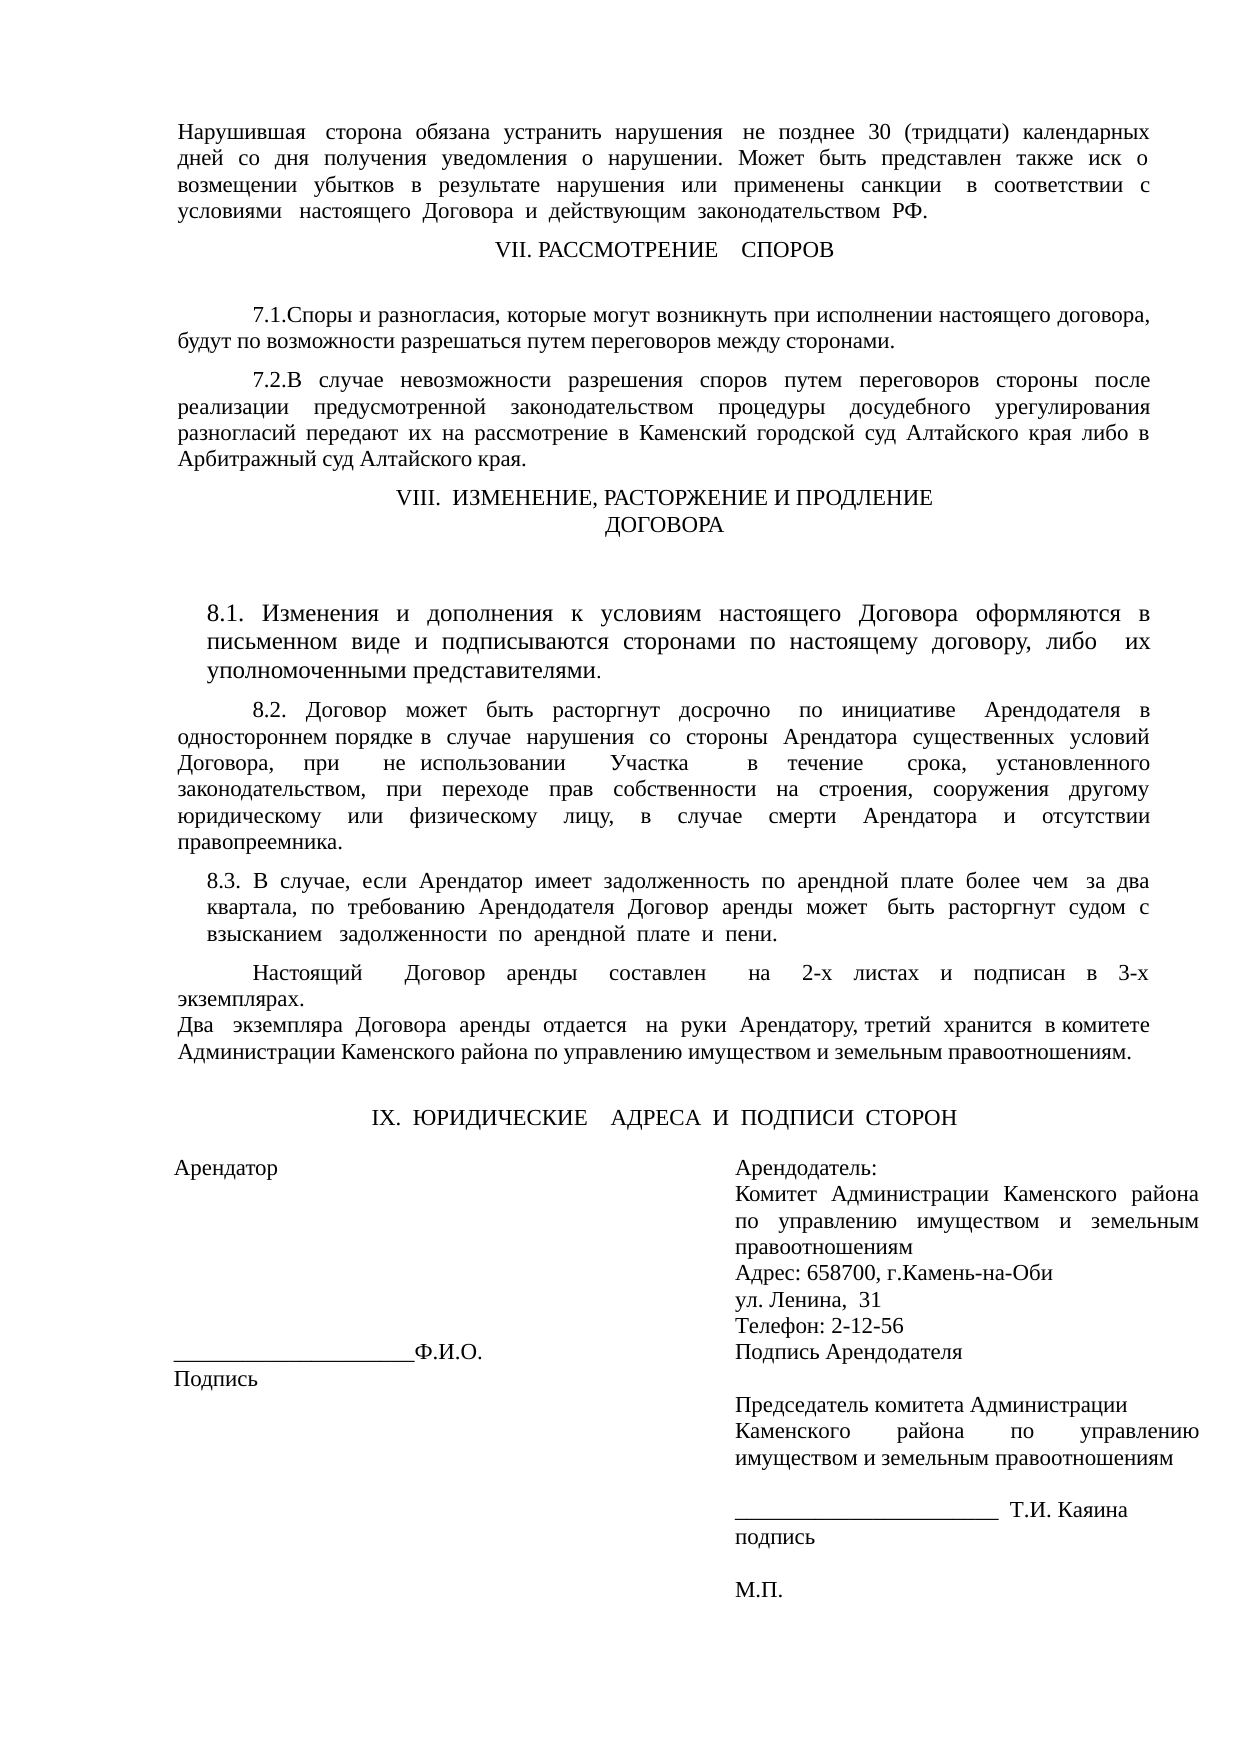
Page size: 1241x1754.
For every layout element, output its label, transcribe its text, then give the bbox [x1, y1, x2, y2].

text 8.1. Изменения и дополнения к условиям настоящего Договора оформляются в письменном виде и подписываются сторонами по настоящему договору, либо их уполномоченными представителями. [207, 598, 1152, 684]
text 7.1.Споры и разногласия, которые могут возникнуть при исполнении настоящего договора, будут по возможности разрешаться путем переговоров между сторонами. [177, 301, 1152, 354]
text Настоящий Договор аренды составлен на 2-х листах и подписан в 3-х экземплярах. [177, 959, 1152, 1011]
text 7.2.В случае невозможности разрешения споров путем переговоров стороны после реализации предусмотренной законодательством процедуры досудебного урегулирования разногласий передают их на рассмотрение в Каменский городской суд Алтайского края либо в Арбитражный суд Алтайского края. [177, 366, 1152, 472]
text 8.3. В случае, если Арендатор имеет задолженность по арендной плате более чем за два квартала, по требованию Арендодателя Договор аренды может быть расторгнут судом с взысканием задолженности по арендной плате и пени. [207, 867, 1152, 946]
table_header Арендатор _____________________Ф.И.О. Подпись [163, 1154, 723, 1626]
text Два экземпляра Договора аренды отдается на руки Арендатору, третий хранится в комитете Администрации Каменского района по управлению имуществом и земельным правоотношениям. [177, 1011, 1152, 1064]
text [177, 118, 1152, 223]
table_header Арендодатель: Комитет Администрации Каменского района по управлению имуществом и земельным правоотношениям Адрес: .Камень-на-Оби ул. Ленина, 31 Телефон: 2-12-56 Подпись Арендодателя Председатель комитета Администрации Каменского района по управлению имуществом и земельным правоотношениям _______________________ Т.И. Каяина подпись М.П. [724, 1154, 1211, 1626]
text VIII. ИЗМЕНЕНИЕ, РАСТОРЖЕНИЕ И ПРОДЛЕНИЕ [177, 484, 1152, 511]
text 8.2. Договор может быть расторгнут досрочно по инициативе Арендодателя в одностороннем порядке в случае нарушения со стороны Арендатора существенных условий Договора, при не использовании Участка в течение срока, установленного законодательством, при переходе прав собственности на строения, сооружения другому юридическому или физическому лицу, в случае смерти Арендатора и отсутствии правопреемника. [177, 696, 1152, 854]
text ДОГОВОРА [177, 511, 1152, 537]
subtitle IХ. ЮРИДИЧЕСКИЕ АДРЕСА И ПОДПИСИ СТОРОН [177, 1103, 1152, 1130]
text VII. РАССМОТРЕНИЕ СПОРОВ [177, 236, 1152, 262]
